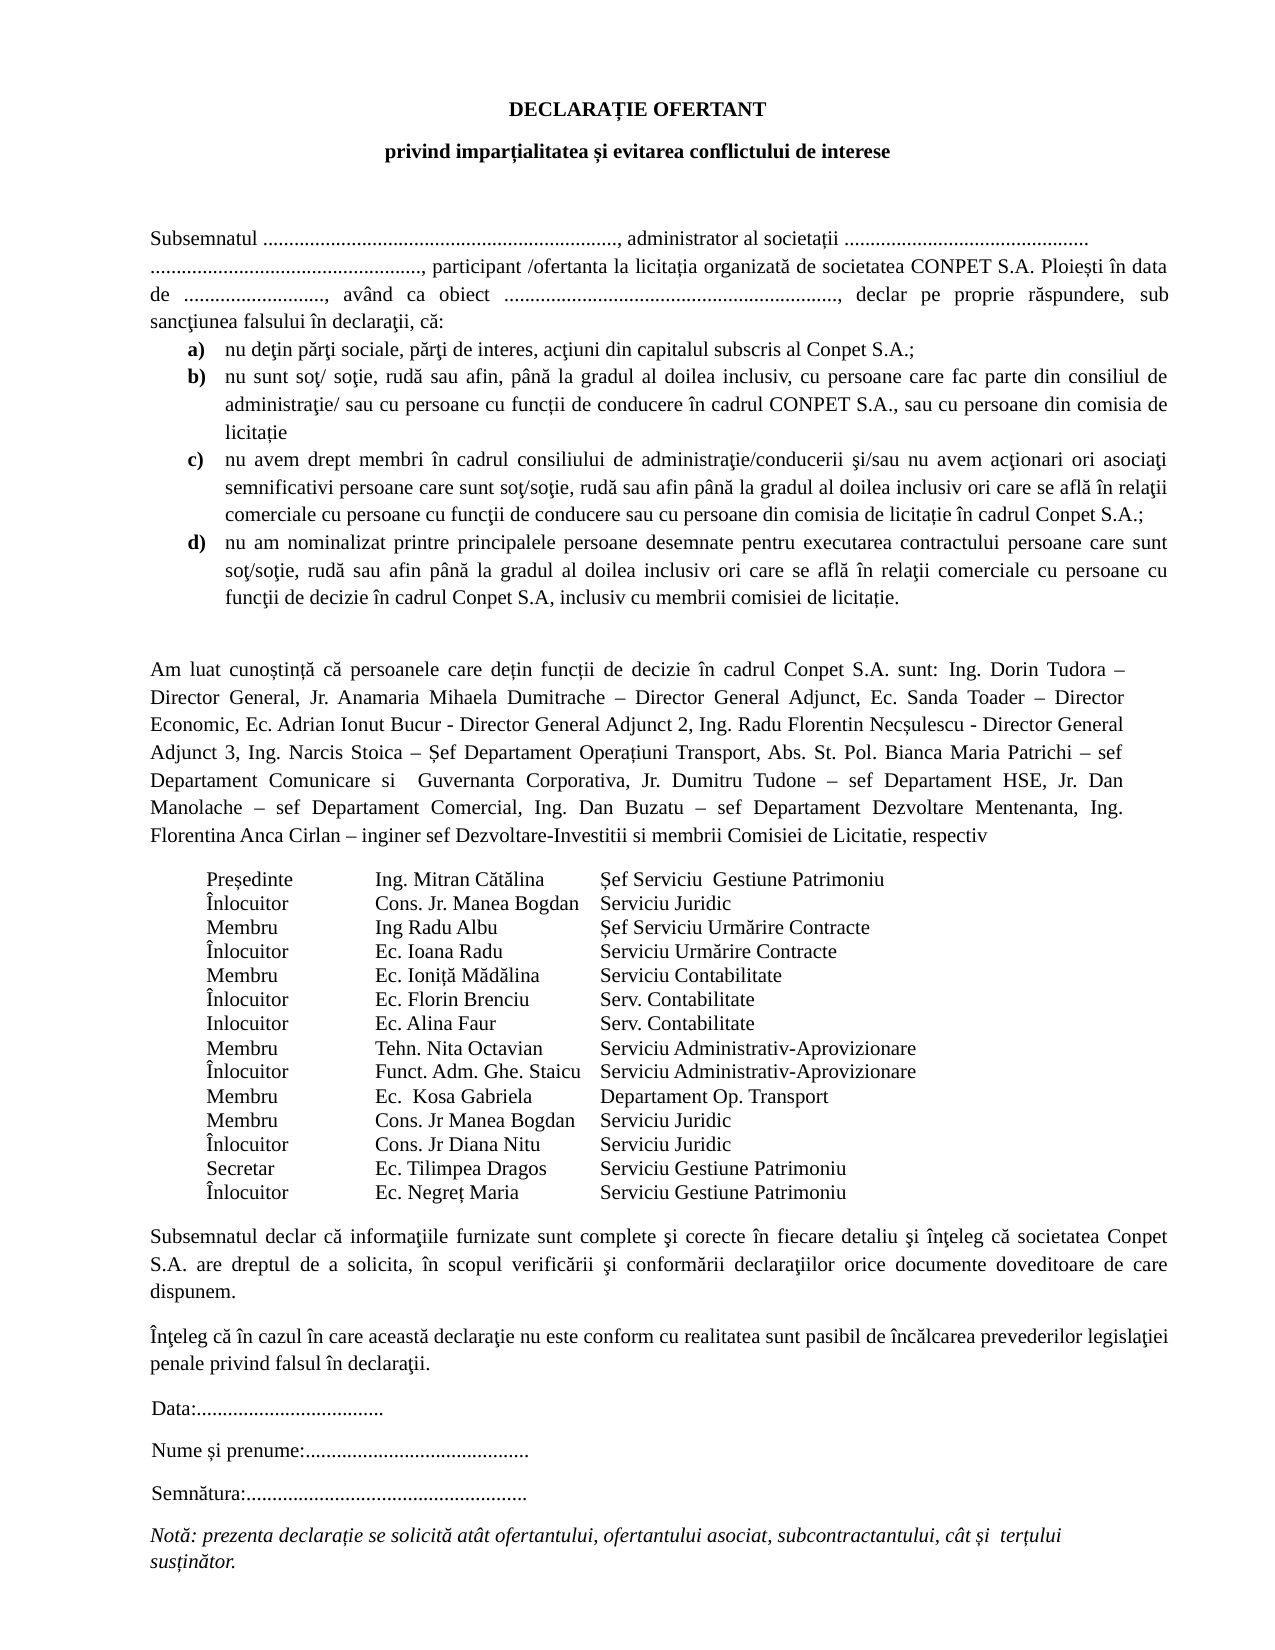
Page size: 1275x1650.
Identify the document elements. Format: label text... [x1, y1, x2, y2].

text Data:.................................... [76, 1395, 1125, 1419]
list nu sunt soţ/ soţie, rudă sau afin, până la gradul al doilea inclusiv, cu persoane care fac parte din consiliul de administraţie/ sau cu persoane cu funcții de conducere în cadrul CONPET S.A., sau cu persoane din comisia de licitație [187, 364, 1169, 444]
list nu deţin părţi sociale, părţi de interes, acţiuni din capitalul subscris al Conpet S.A.; [187, 337, 1169, 361]
text Înlocuitor Cons. Jr Diana Nitu Serviciu Juridic [150, 1132, 1125, 1156]
text privind imparțialitatea și evitarea conflictului de interese [150, 139, 1125, 163]
text Membru Ing Radu Albu Șef Serviciu Urmărire Contracte [150, 915, 1125, 939]
text Secretar Ec. Tilimpea Dragos Serviciu Gestiune Patrimoniu [150, 1156, 1125, 1180]
text Semnătura:...................................................... [76, 1481, 1125, 1505]
list nu avem drept membri în cadrul consiliului de administraţie/conducerii şi/sau nu avem acţionari ori asociaţi semnificativi persoane care sunt soţ/soţie, rudă sau afin până la gradul al doilea inclusiv ori care se află în relaţii comerciale cu persoane cu funcţii de conducere sau cu persoane din comisia de licitație în cadrul Conpet S.A.; [187, 447, 1169, 526]
text Membru Tehn. Nita Octavian Serviciu Administrativ-Aprovizionare [150, 1035, 1125, 1059]
text Înlocuitor Cons. Jr. Manea Bogdan Serviciu Juridic [150, 891, 1125, 915]
text Înlocuitor Ec. Negreț Maria Serviciu Gestiune Patrimoniu [150, 1180, 1125, 1204]
text Înlocuitor Funct. Adm. Ghe. Staicu Serviciu Administrativ-Aprovizionare [150, 1059, 1125, 1083]
text Notă: prezenta declarație se solicită atât ofertantului, ofertantului asociat, subcontractantului, cât și terțului susținător. [150, 1523, 1125, 1573]
text DECLARAȚIE OFERTANT [150, 97, 1125, 121]
list nu am nominalizat printre principalele persoane desemnate pentru executarea contractului persoane care sunt soţ/soţie, rudă sau afin până la gradul al doilea inclusiv ori care se află în relaţii comerciale cu persoane cu funcţii de decizie în cadrul Conpet S.A, inclusiv cu membrii comisiei de licitație. [187, 530, 1169, 609]
text Inlocuitor Ec. Alina Faur Serv. Contabilitate [150, 1011, 1125, 1035]
text Înţeleg că în cazul în care această declaraţie nu este conform cu realitatea sunt pasibil de încălcarea prevederilor legislaţiei penale privind falsul în declaraţii. [150, 1323, 1184, 1375]
text Subsemnatul declar că informaţiile furnizate sunt complete şi corecte în fiecare detaliu şi înţeleg că societatea Conpet S.A. are dreptul de a solicita, în scopul verificării şi conformării declaraţiilor orice documente doveditoare de care dispunem. [150, 1224, 1169, 1303]
text Membru Ec. Kosa Gabriela Departament Op. Transport [150, 1083, 1125, 1108]
text Președinte Ing. Mitran Cătălina Șef Serviciu Gestiune Patrimoniu [150, 867, 1125, 891]
text ...................................................., participant /ofertanta la licitația organizată de societatea CONPET S.A. Ploiești în data de ..........................., având ca obiect ................................................................, declar pe proprie răspundere, sub sancţiunea falsului în declaraţii, că: [150, 254, 1169, 333]
text Nume și prenume:........................................... [76, 1438, 1125, 1462]
text Înlocuitor Ec. Florin Brenciu Serv. Contabilitate [150, 987, 1125, 1011]
text Membru Ec. Ioniță Mădălina Serviciu Contabilitate [150, 963, 1125, 987]
text Înlocuitor Ec. Ioana Radu Serviciu Urmărire Contracte [150, 939, 1125, 963]
text Membru Cons. Jr Manea Bogdan Serviciu Juridic [150, 1108, 1125, 1132]
text Am luat cunoștință că persoanele care dețin funcții de decizie în cadrul Conpet S.A. sunt: Ing. Dorin Tudora – Director General, Jr. Anamaria Mihaela Dumitrache – Director General Adjunct, Ec. Sanda Toader – Director Economic, Ec. Adrian Ionut Bucur - Director General Adjunct 2, Ing. Radu Florentin Necșulescu - Director General Adjunct 3, Ing. Narcis Stoica – Șef Departament Operațiuni Transport, Abs. St. Pol. Bianca Maria Patrichi – sef Departament Comunicare si Guvernanta Corporativa, Jr. Dumitru Tudone – sef Departament HSE, Jr. Dan Manolache – sef Departament Comercial, Ing. Dan Buzatu – sef Departament Dezvoltare Mentenanta, Ing. Florentina Anca Cirlan – inginer sef Dezvoltare-Investitii si membrii Comisiei de Licitatie, respectiv [150, 657, 1125, 847]
text Subsemnatul ...................................................................., administrator al societații ............................................... [150, 226, 1169, 250]
